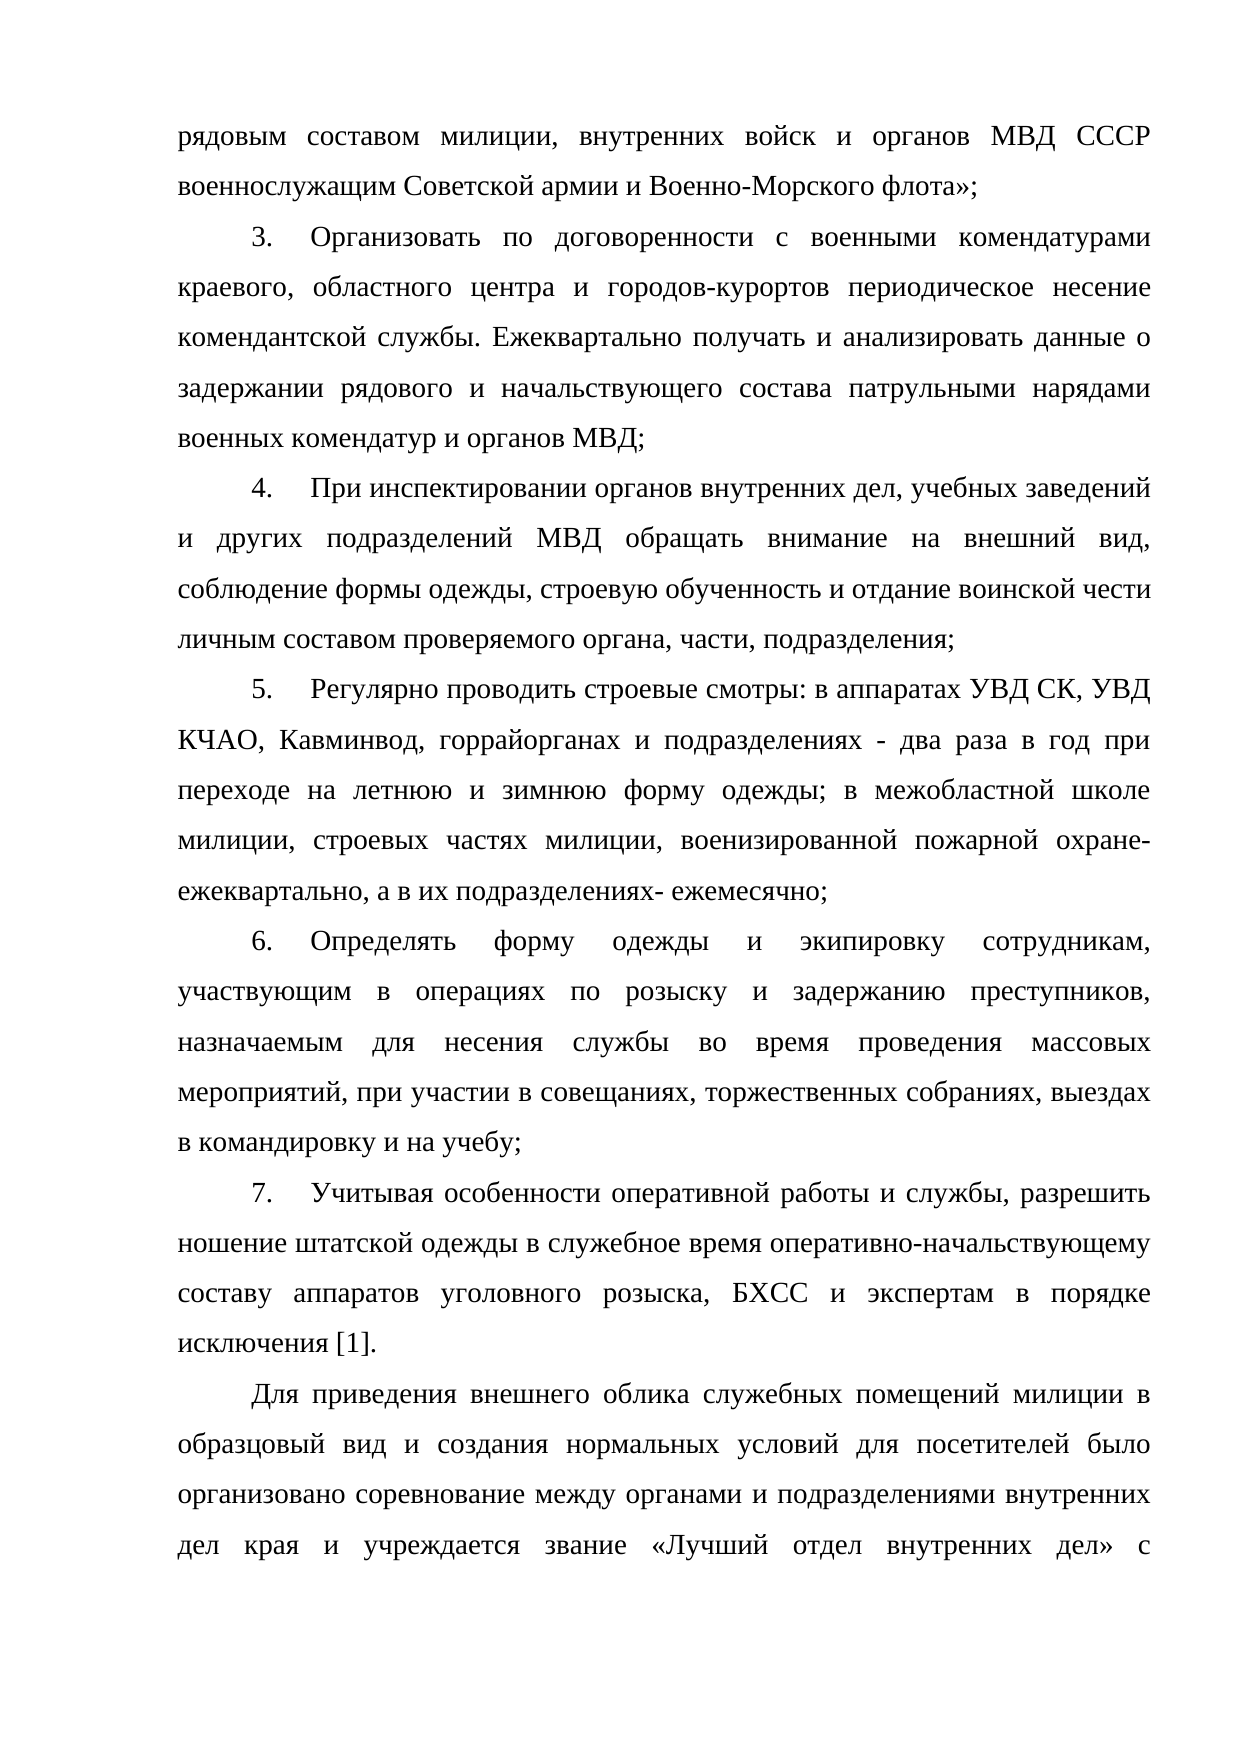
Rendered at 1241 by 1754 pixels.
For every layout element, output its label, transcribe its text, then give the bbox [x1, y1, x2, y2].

list При инспектировании органов внутренних дел, учебных заведений и других подразделений МВД обращать внимание на внешний вид, соблюдение формы одежды, строевую обученность и отдание воинской чести личным составом проверяемого органа, части, подразделения; [177, 470, 1152, 655]
list Организовать по договоренности с военными комендатурами краевого, областного центра и городов-курортов периодическое несение комендантской службы. Ежеквартально получать и анализировать данные о задержании рядового и начальствующего состава патрульными нарядами военных комендатур и органов МВД; [177, 219, 1152, 453]
list Учитывая особенности оперативной работы и службы, разрешить ношение штатской одежды в служебное время оперативно-начальствующему составу аппаратов уголовного розыска, БХСС и экспертам в порядке исключения [1]. [177, 1175, 1152, 1359]
list Регулярно проводить строевые смотры: в аппаратах УВД СК, УВД КЧАО, Кавминвод, горрайорганах и подразделениях - два раза в год при переходе на летнюю и зимнюю форму одежды; в межобластной школе милиции, строевых частях милиции, военизированной пожарной охране- ежеквартально, а в их подразделениях- ежемесячно; [177, 672, 1152, 906]
list Определять форму одежды и экипировку сотрудникам, участвующим в операциях по розыску и задержанию преступников, назначаемым для несения службы во время проведения массовых мероприятий, при участии в совещаниях, торжественных собраниях, выездах в командировку и на учебу; [177, 923, 1152, 1158]
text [177, 1376, 1152, 1560]
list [177, 118, 1152, 202]
